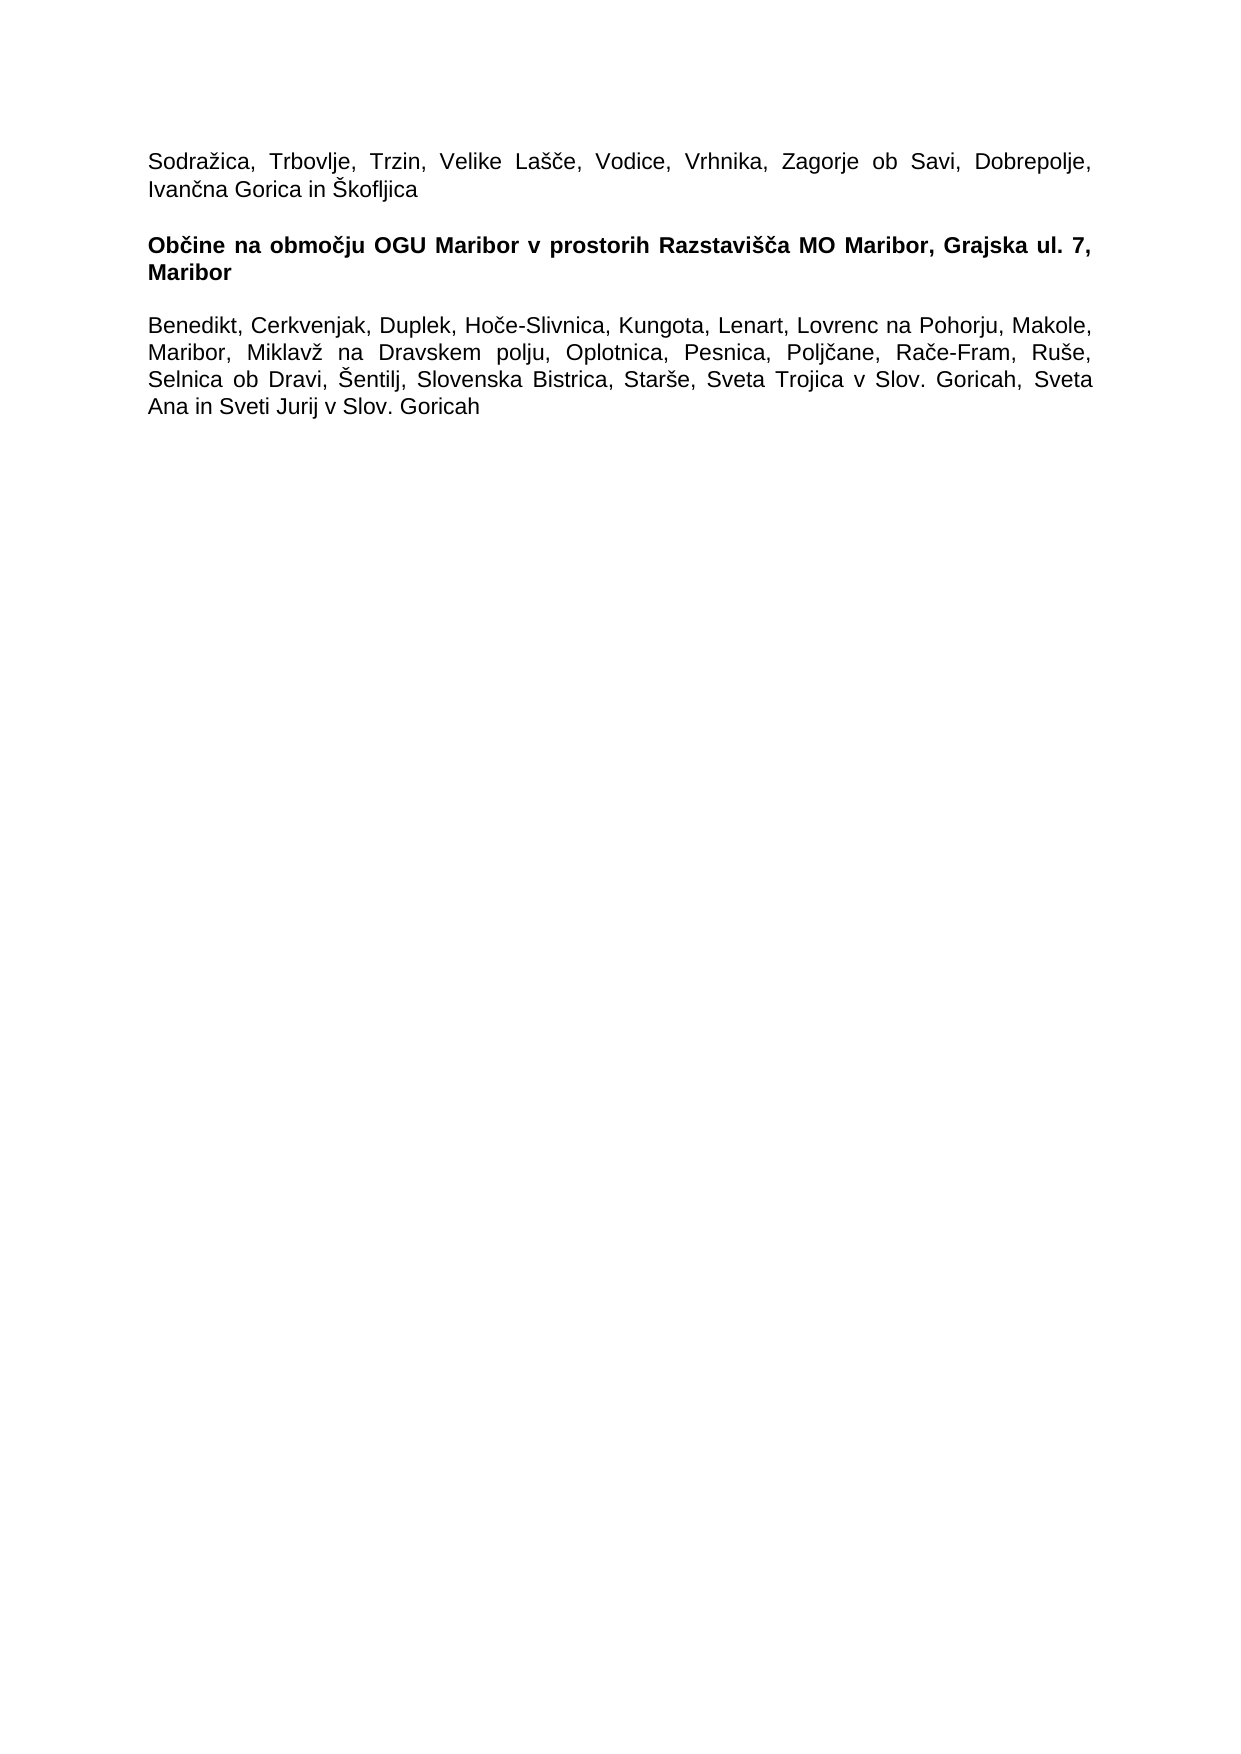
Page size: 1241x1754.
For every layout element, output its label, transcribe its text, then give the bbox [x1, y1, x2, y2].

text Benedikt, Cerkvenjak, Duplek, Hoče-Slivnica, Kungota, Lenart, Lovrenc na Pohorju, Makole, Maribor, Miklavž na Dravskem polju, Oplotnica, Pesnica, Poljčane, Rače-Fram, Ruše, Selnica ob Dravi, Šentilj, Slovenska Bistrica, Starše, Sveta Trojica v Slov. Goricah, Sveta Ana in Sveti Jurij v Slov. Goricah [148, 311, 1093, 420]
text Občine na območju OGU Maribor v prostorih Razstavišča MO Maribor, Grajska ul. 7, Maribor [148, 231, 1093, 285]
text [148, 148, 1093, 202]
